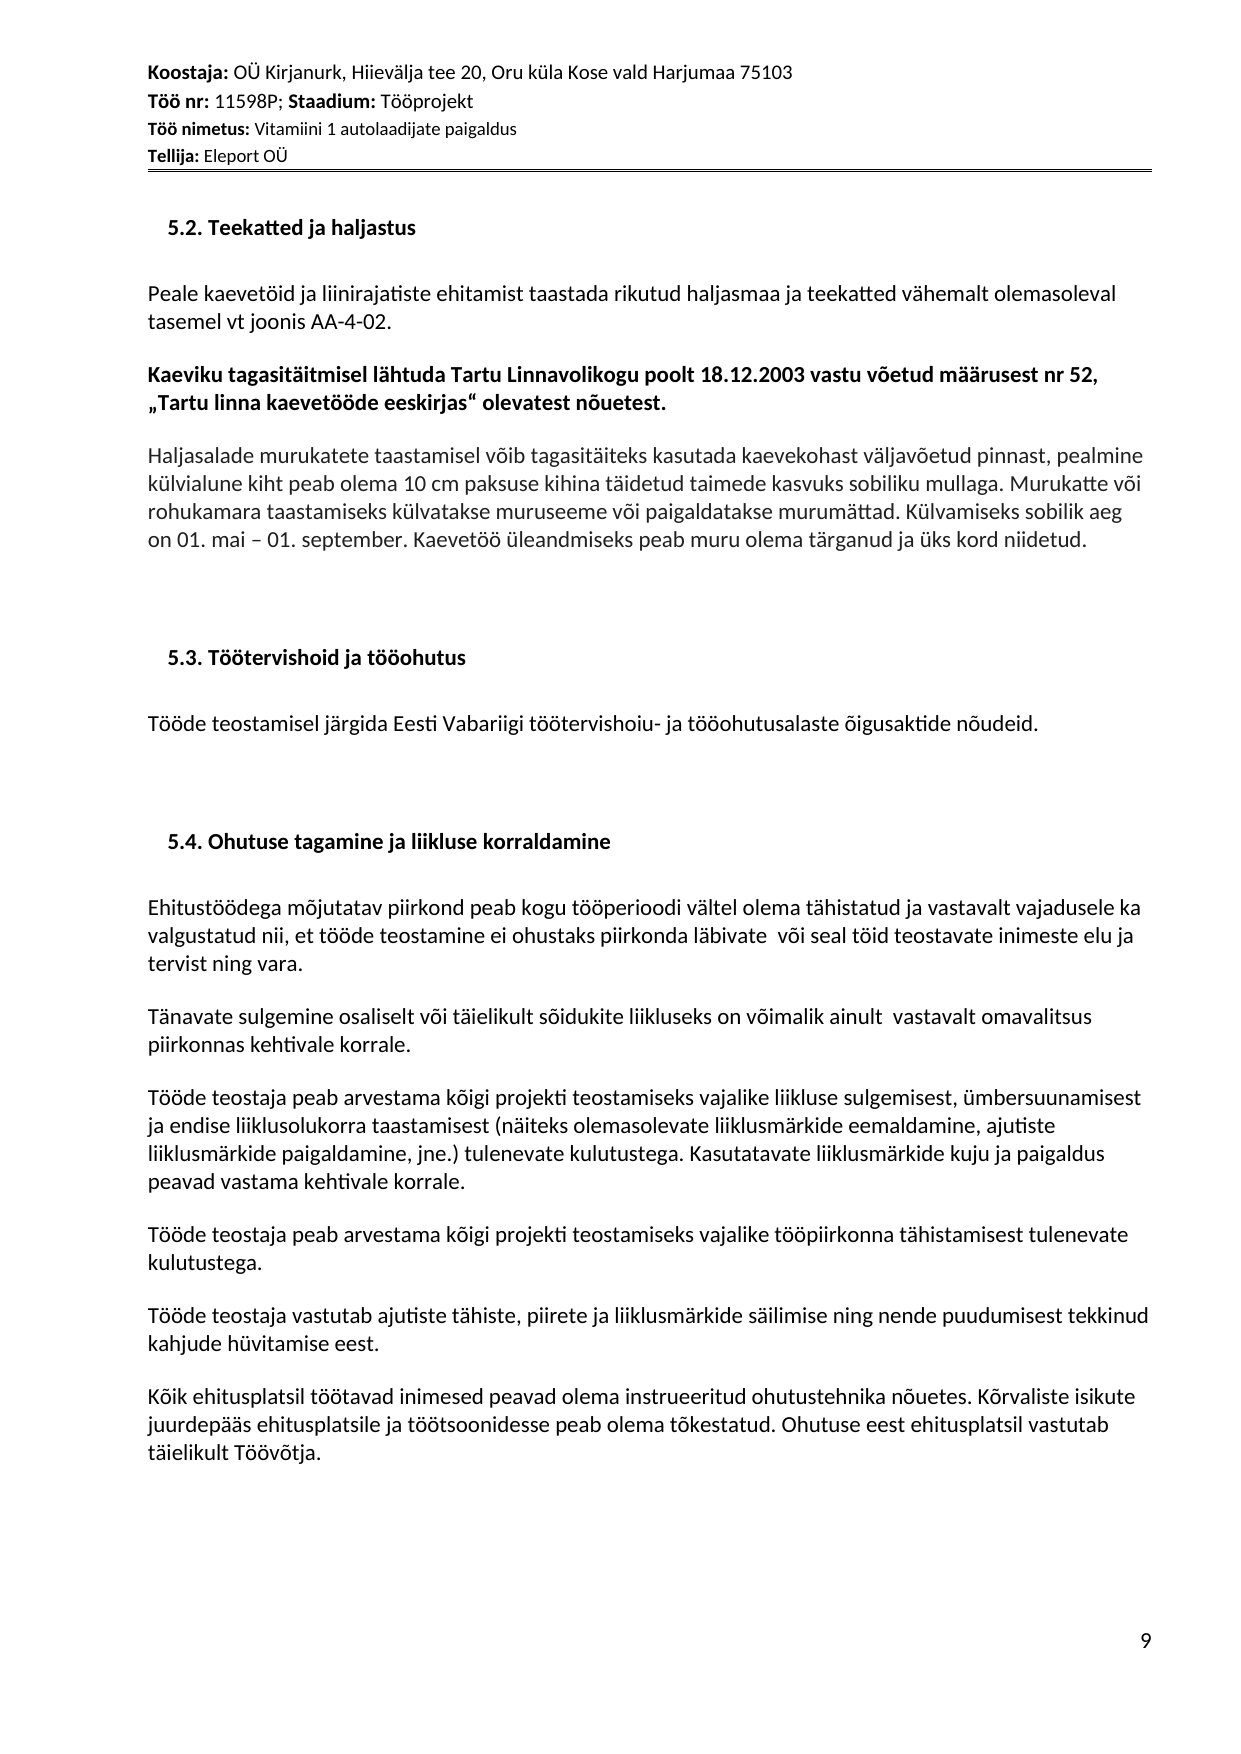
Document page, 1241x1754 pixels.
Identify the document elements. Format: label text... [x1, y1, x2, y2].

text Kõik ehitusplatsil töötavad inimesed peavad olema instrueeritud ohutustehnika nõuetes. Kõrvaliste isikute juurdepääs ehitusplatsile ja töötsoonidesse peab olema tõkestatud. Ohutuse eest ehitusplatsil vastutab täielikult Töövõtja. [148, 1382, 1152, 1466]
text Tänavate sulgemine osaliselt või täielikult sõidukite liikluseks on võimalik ainult vastavalt omavalitsus piirkonnas kehtivale korrale. [148, 1002, 1152, 1058]
text Tööde teostaja peab arvestama kõigi projekti teostamiseks vajalike tööpiirkonna tähistamisest tulenevate kulutustega. [148, 1220, 1152, 1276]
subtitle Ohutuse tagamine ja liikluse korraldamine [167, 827, 1152, 856]
text Ehitustöödega mõjutatav piirkond peab kogu tööperioodi vältel olema tähistatud ja vastavalt vajadusele ka valgustatud nii, et tööde teostamine ei ohustaks piirkonda läbivate või seal töid teostavate inimeste elu ja tervist ning vara. [148, 893, 1152, 977]
text Tööde teostamisel järgida Eesti Vabariigi töötervishoiu- ja tööohutusalaste õigusaktide nõudeid. [148, 709, 1152, 737]
text Kaeviku tagasitäitmisel lähtuda Tartu Linnavolikogu poolt 18.12.2003 vastu võetud määrusest nr 52, „Tartu linna kaevetööde eeskirjas“ olevatest nõuetest. [148, 360, 1152, 416]
text Tööde teostaja vastutab ajutiste tähiste, piirete ja liiklusmärkide säilimise ning nende puudumisest tekkinud kahjude hüvitamise eest. [148, 1301, 1152, 1357]
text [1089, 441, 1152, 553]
text Peale kaevetöid ja liinirajatiste ehitamist taastada rikutud haljasmaa ja teekatted vähemalt olemasoleval tasemel vt joonis AA-4-02. [148, 279, 1152, 335]
subtitle Teekatted ja haljastus [167, 213, 1152, 241]
text Tööde teostaja peab arvestama kõigi projekti teostamiseks vajalike liikluse sulgemisest, ümbersuunamisest ja endise liiklusolukorra taastamisest (näiteks olemasolevate liiklusmärkide eemaldamine, ajutiste liiklusmärkide paigaldamine, jne.) tulenevate kulutustega. Kasutatavate liiklusmärkide kuju ja paigaldus peavad vastama kehtivale korrale. [148, 1083, 1152, 1195]
subtitle Töötervishoid ja tööohutus [167, 643, 1152, 671]
